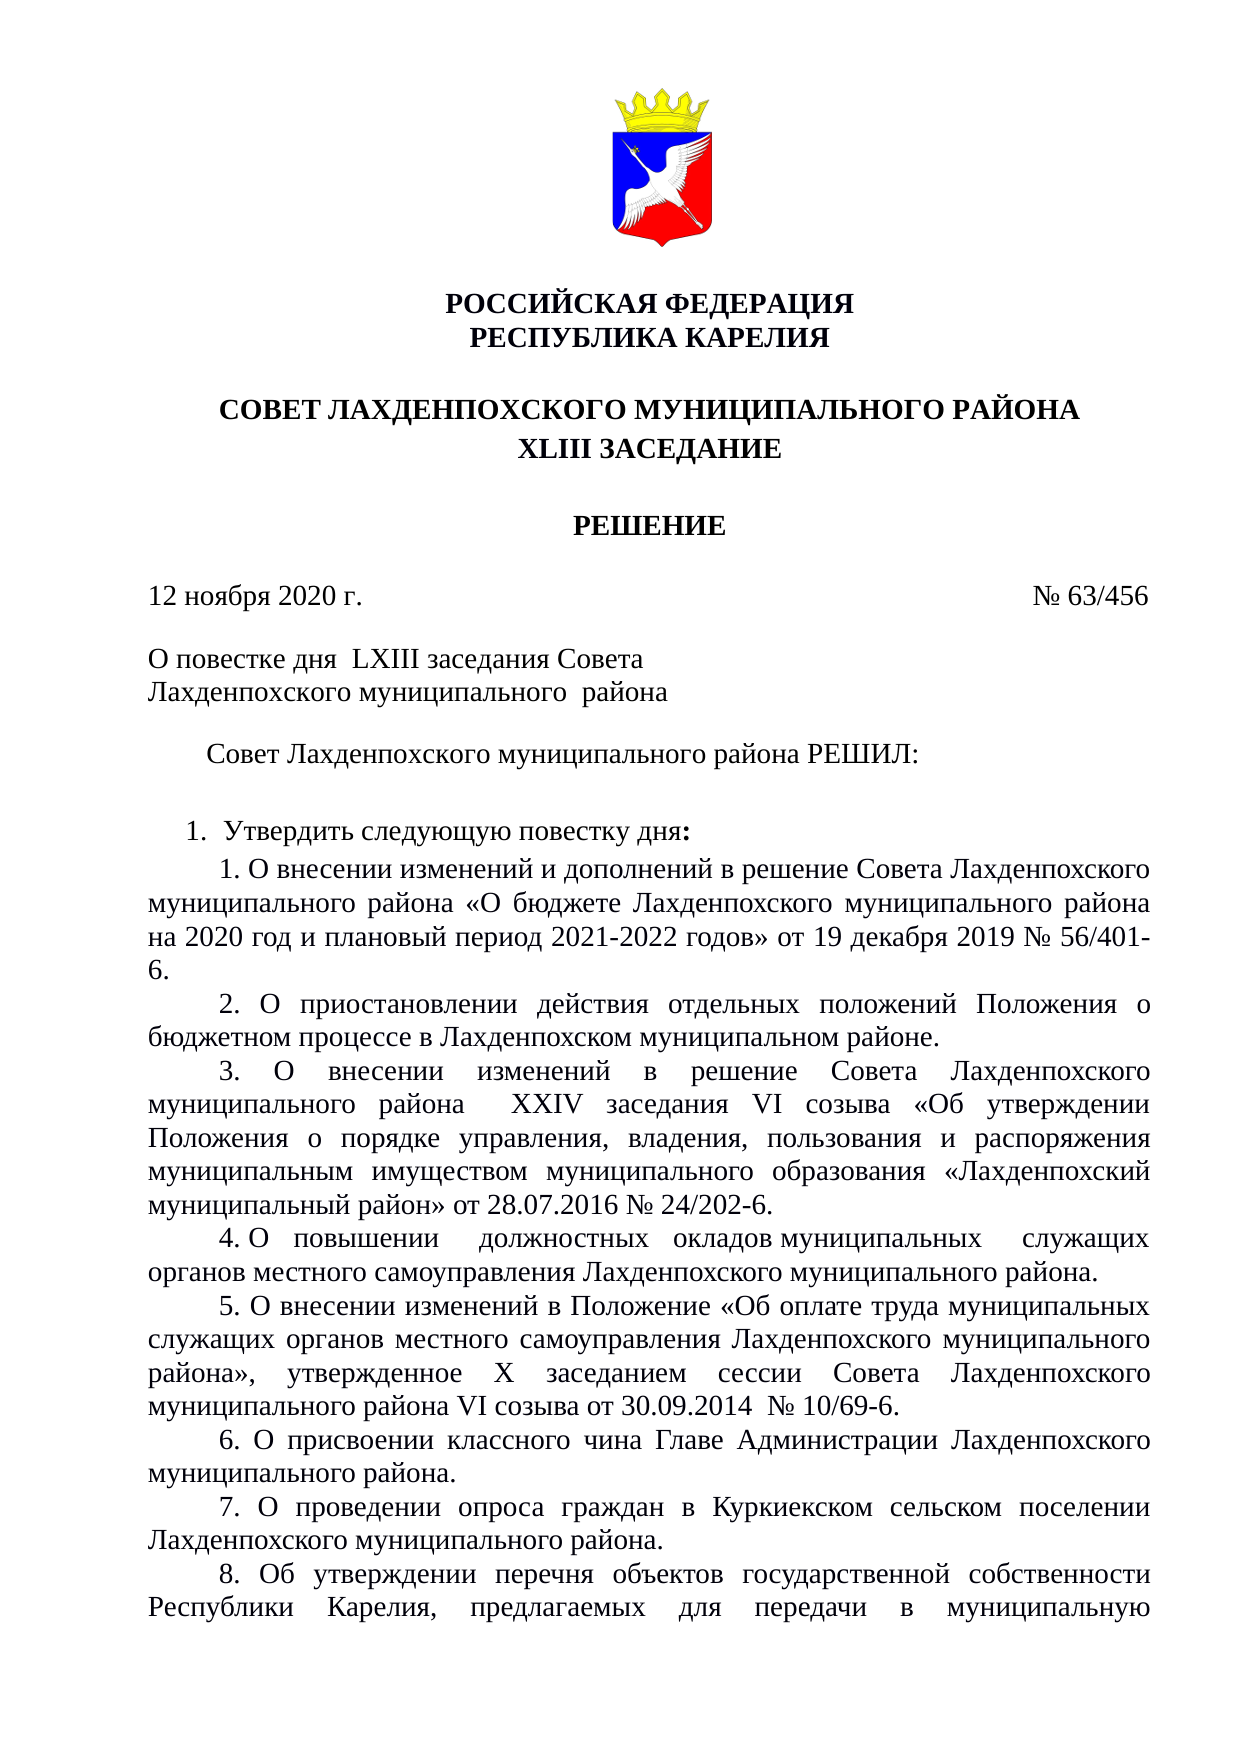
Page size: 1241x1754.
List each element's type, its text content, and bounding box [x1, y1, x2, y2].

text 12 ноября 2020 г. № 63/456 [148, 578, 1152, 612]
text 5. О внесении изменений в Положение «Об оплате труда муниципальных служащих органов местного самоуправления Лахденпохского муниципального района», утвержденное X заседанием сессии Совета Лахденпохского муниципального района VI созыва от 30.09.2014 № 10/69-6. [148, 1288, 1152, 1422]
text О повестке дня LXIII заседания Совета [148, 641, 1152, 674]
text 7. О проведении опроса граждан в Куркиекском сельском поселении Лахденпохского муниципального района. [148, 1489, 1152, 1556]
text РЕСПУБЛИКА КАРЕЛИЯ [148, 320, 1152, 354]
text 1. О внесении изменений и дополнений в решение Совета Лахденпохского муниципального района «О бюджете Лахденпохского муниципального района на 2020 год и плановый период 2021-2022 годов» от 19 декабря 2019 № 56/401-6. [148, 852, 1152, 986]
text Совет Лахденпохского муниципального района РЕШИЛ: [148, 736, 1154, 769]
text 4. О повышении должностных окладов муниципальных служащих органов местного самоуправления Лахденпохского муниципального района. [148, 1221, 1152, 1288]
text СОВЕТ ЛАХДЕНПОХСКОГО МУНИЦИПАЛЬНОГО РАЙОНА [148, 392, 1152, 426]
text 3. О внесении изменений в решение Совета Лахденпохского муниципального района XXIV заседания VI созыва «Об утверждении Положения о порядке управления, владения, пользования и распоряжения муниципальным имуществом муниципального образования «Лахденпохский муниципальный район» от 28.07.2016 № 24/202-6. [148, 1053, 1152, 1221]
text Лахденпохского муниципального района [148, 674, 1152, 708]
list Утвердить следующую повестку дня: [185, 813, 1154, 847]
text 6. О присвоении классного чина Главе Администрации Лахденпохского муниципального района. [148, 1422, 1152, 1489]
text РЕШЕНИЕ [148, 508, 1152, 541]
text 2. О приостановлении действия отдельных положений Положения о бюджетном процессе в Лахденпохском муниципальном районе. [148, 986, 1152, 1053]
text РОССИЙСКАЯ ФЕДЕРАЦИЯ [148, 287, 1152, 320]
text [148, 1556, 1152, 1623]
text XLIII ЗАСЕДАНИЕ [148, 431, 1152, 464]
